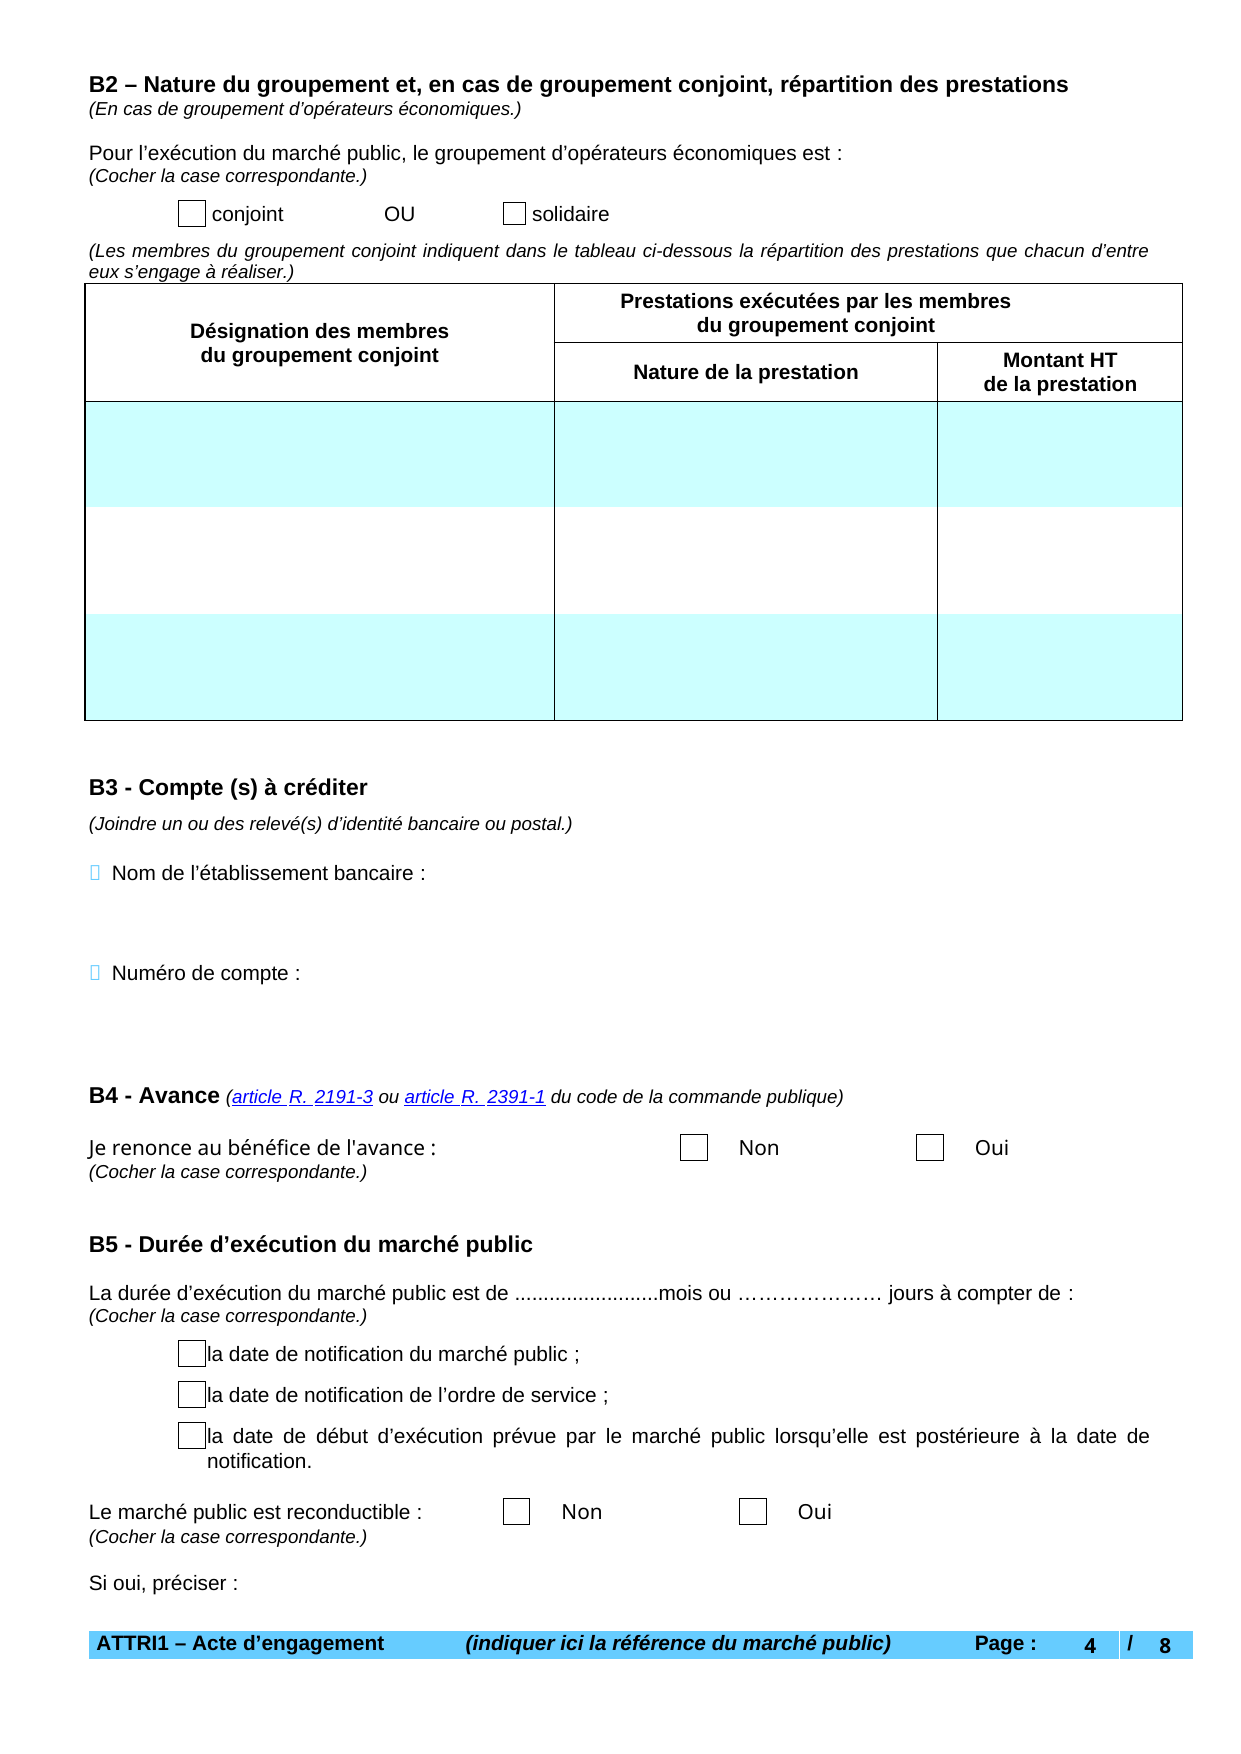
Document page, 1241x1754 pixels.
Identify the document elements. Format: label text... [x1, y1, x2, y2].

table_cell [938, 614, 1182, 720]
table_header Désignation des membres du groupement conjoint [86, 284, 554, 401]
table_cell [86, 614, 554, 720]
text la date de notification de l’ordre de service ; [148, 1380, 1152, 1408]
text (Cocher la case correspondante.) [89, 165, 1152, 186]
text B3 - Compte (s) à créditer [89, 773, 1152, 800]
table_cell [938, 507, 1182, 614]
table_cell [555, 614, 937, 720]
text Le marché public est reconductible : Non Oui [89, 1497, 1152, 1526]
table_cell Montant HT de la prestation [938, 343, 1182, 401]
text Pour l’exécution du marché public, le groupement d’opérateurs économiques est : [89, 141, 1152, 165]
text la date de notification du marché public ; [148, 1339, 1152, 1367]
text  Numéro de compte : [89, 958, 1152, 987]
table_header Prestations exécutées par les membres du groupement conjoint [555, 284, 1182, 342]
text Si oui, préciser : [89, 1571, 1152, 1595]
subtitle B5 - Durée d’exécution du marché public [89, 1231, 1152, 1257]
table_cell [938, 402, 1182, 507]
table_cell [555, 402, 937, 507]
text (Cocher la case correspondante.) [89, 1526, 1152, 1547]
text B2 – Nature du groupement et, en cas de groupement conjoint, répartition des prestations [89, 71, 1152, 98]
table_cell [86, 402, 554, 507]
text conjoint OU solidaire [89, 199, 1152, 227]
text (Cocher la case correspondante.) [89, 1161, 1152, 1183]
table_cell Nature de la prestation [555, 343, 937, 401]
text (Les membres du groupement conjoint indiquent dans le tableau ci-dessous la répartition des prestations que chacun d’entre eux s’engage à réaliser.) [89, 240, 1152, 283]
text la date de début d’exécution prévue par le marché public lorsqu’elle est postérieure à la date de notification. [148, 1421, 1152, 1473]
text (Cocher la case correspondante.) [89, 1305, 1152, 1326]
text (Joindre un ou des relevé(s) d’identité bancaire ou postal.) [89, 812, 1152, 834]
text La durée d’exécution du marché public est de .........................mois ou ………………… jours à compter de : [89, 1281, 1152, 1305]
text Je renonce au bénéfice de l'avance : Non Oui [89, 1133, 1152, 1161]
text B4 - Avance (article R. 2191-3 ou article R. 2391-1 du code de la commande publique) [89, 1082, 1152, 1109]
table_cell [86, 507, 554, 614]
text (En cas de groupement d’opérateurs économiques.) [89, 98, 1152, 119]
text  Nom de l’établissement bancaire : [89, 858, 1152, 886]
table_cell [555, 507, 937, 614]
